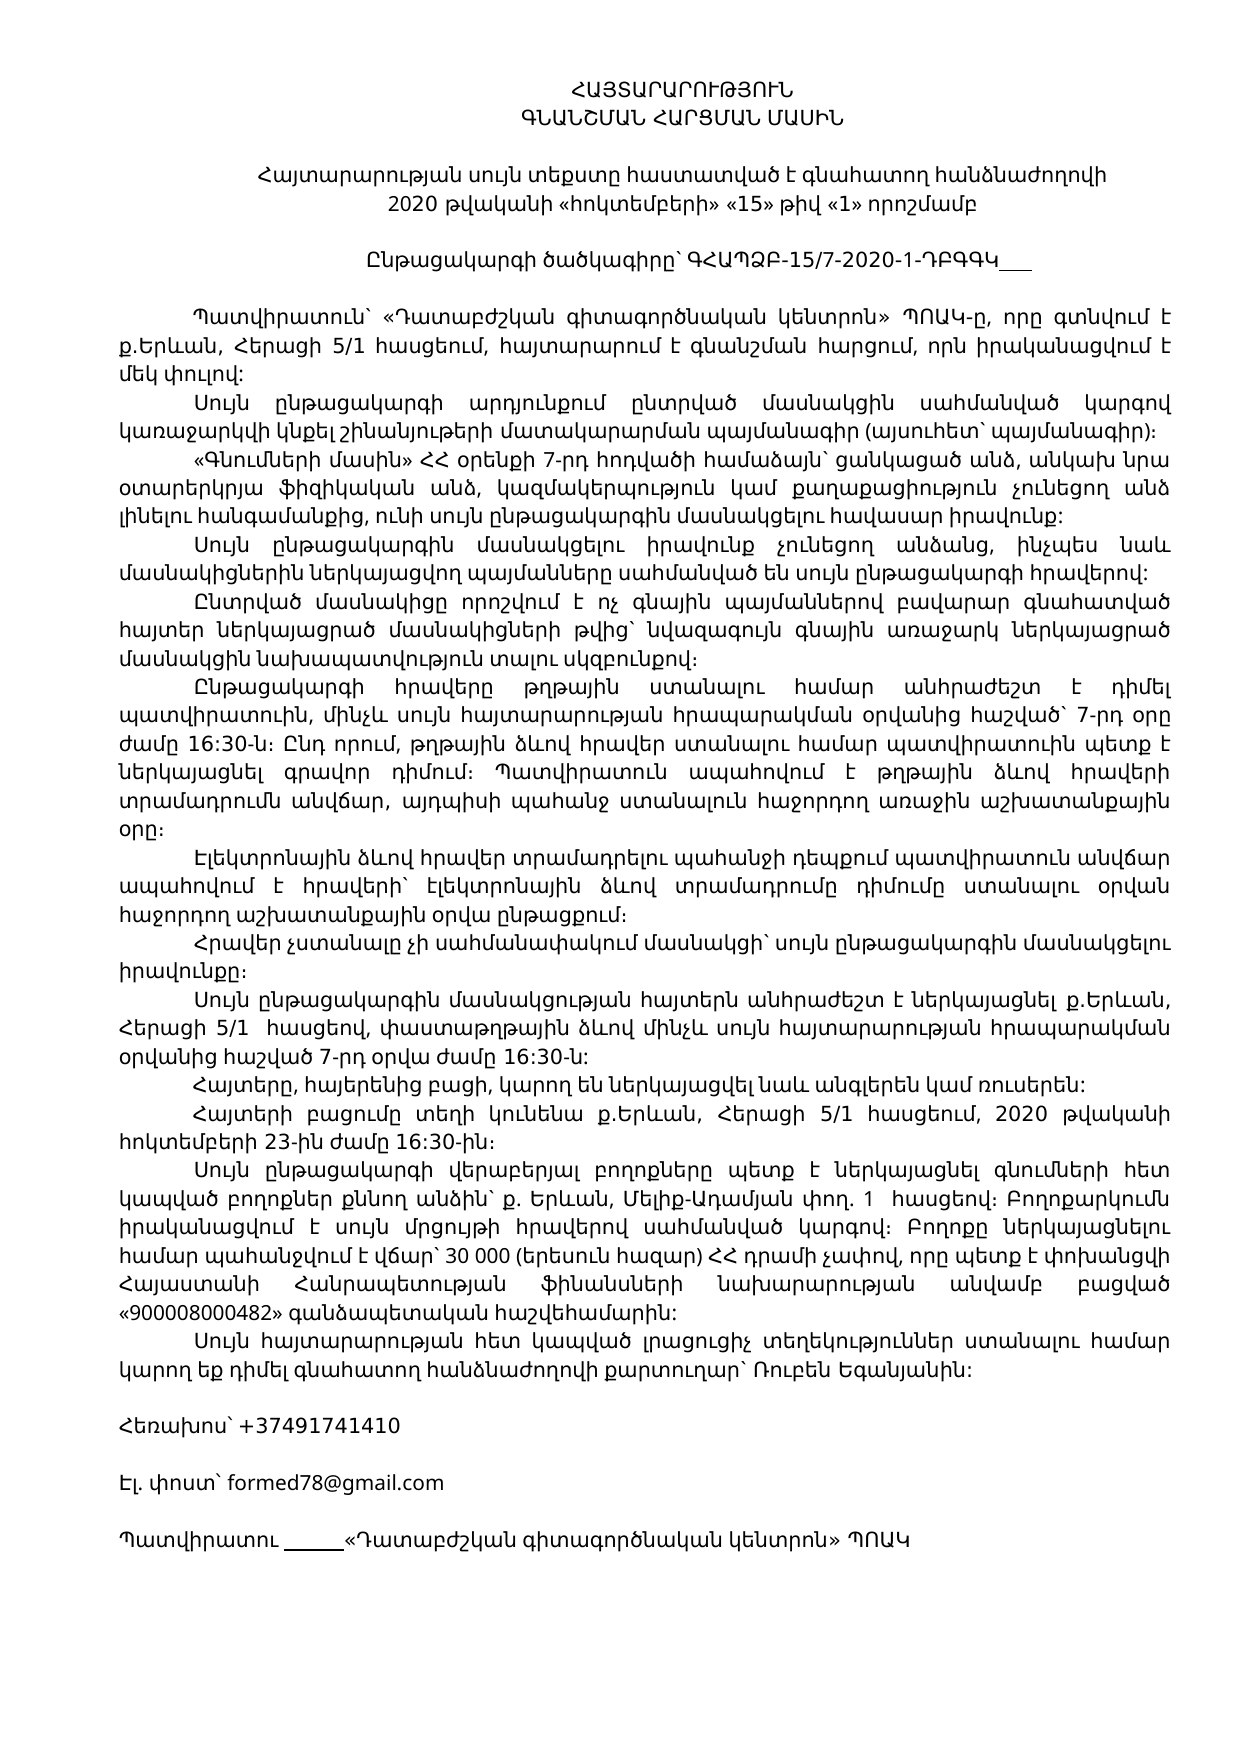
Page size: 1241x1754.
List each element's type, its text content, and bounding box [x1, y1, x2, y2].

text Ընտրված մասնակիցը որոշվում է ոչ գնային պայմաններով բավարար գնահատված հայտեր ներկայացրած մասնակիցների թվից` նվազագույն գնային առաջարկ ներկայացրած մասնակցին նախապատվություն տալու սկզբունքով։ [118, 587, 1171, 672]
text ԳՆԱՆՇՄԱՆ ՀԱՐՑՄԱՆ ՄԱՍԻՆ [118, 103, 1171, 132]
text Սույն ընթացակարգին մասնակցության հայտերն անհրաժեշտ է ներկայացնել ք.Երևան, Հերացի 5/1 հասցեով, փաստաթղթային ձևով մինչև սույն հայտարարության հրապարակման օրվանից հաշված 7-րդ օրվա ժամը 16:30-ն: [118, 985, 1171, 1070]
text Պատվիրատու «Դատաբժշկան գիտագործնական կենտրոն» ՊՈԱԿ [118, 1525, 1171, 1553]
text ՀԱՅՏԱՐԱՐՈՒԹՅՈՒՆ [118, 75, 1171, 103]
text Պատվիրատուն` «Դատաբժշկան գիտագործնական կենտրոն» ՊՈԱԿ-ը, որը գտնվում է ք.Երևան, Հերացի 5/1 հասցեում, հայտարարում է գնանշման հարցում, որն իրականացվում է մեկ փուլով: [118, 302, 1171, 388]
text Էլեկտրոնային ձևով հրավեր տրամադրելու պահանջի դեպքում պատվիրատուն անվճար ապահովում է հրավերի` էլեկտրոնային ձևով տրամադրումը դիմումը ստանալու օրվան հաջորդող աշխատանքային օրվա ընթացքում։ [118, 843, 1171, 928]
text Էլ. փոստ՝ formed78@gmail.com [118, 1468, 1171, 1496]
text 2020 թվականի «հոկտեմբերի» «15» թիվ «1» որոշմամբ [118, 189, 1171, 217]
text Հայտերի բացումը տեղի կունենա ք.Երևան, Հերացի 5/1 հասցեում, 2020 թվականի հոկտեմբերի 23-ին ժամը 16:30-ին։ [118, 1099, 1171, 1156]
text Սույն ընթացակարգին մասնակցելու իրավունք չունեցող անձանց, ինչպես նաև մասնակիցներին ներկայացվող պայմանները սահմանված են սույն ընթացակարգի հրավերով: [118, 530, 1171, 587]
text Հրավեր չստանալը չի սահմանափակում մասնակցի` սույն ընթացակարգին մասնակցելու իրավունքը։ [118, 928, 1171, 985]
text «Գնումների մասին» ՀՀ օրենքի 7-րդ հոդվածի համաձայն` ցանկացած անձ, անկախ նրա օտարերկրյա ֆիզիկական անձ, կազմակերպություն կամ քաղաքացիություն չունեցող անձ լինելու հանգամանքից, ունի սույն ընթացակարգին մասնակցելու հավասար իրավունք: [118, 445, 1171, 530]
text Հեռախոս՝ +37491741410 [118, 1411, 1171, 1439]
text Հայտերը, հայերենից բացի, կարող են ներկայացվել նաև անգլերեն կամ ռուսերեն: [118, 1070, 1171, 1099]
text Ընթացակարգի հրավերը թղթային ստանալու համար անհրաժեշտ է դիմել պատվիրատուին, մինչև սույն հայտարարության հրապարակման օրվանից հաշված` 7-րդ օրը ժամը 16:30-ն։ Ընդ որում, թղթային ձևով հրավեր ստանալու համար պատվիրատուին պետք է ներկայացնել գրավոր դիմում։ Պատվիրատուն ապահովում է թղթային ձևով հրավերի տրամադրումն անվճար, այդպիսի պահանջ ստանալուն հաջորդող առաջին աշխատանքային օրը։ [118, 672, 1171, 843]
text Սույն ընթացակարգի վերաբերյալ բողոքները պետք է ներկայացնել գնումների հետ կապված բողոքներ քննող անձին` ք. Երևան, Մելիք-Ադամյան փող. 1 հասցեով։ Բողոքարկումն իրականացվում է սույն մրցույթի հրավերով սահմանված կարգով։ Բողոքը ներկայացնելու համար պահանջվում է վճար` 30 000 (երեսուն հազար) ՀՀ դրամի չափով, որը պետք է փոխանցվի Հայաստանի Հանրապետության ֆինանսների նախարարության անվամբ բացված «900008000482» գանձապետական հաշվեհամարին: [118, 1156, 1171, 1326]
text Հայտարարության սույն տեքստը հաստատված է գնահատող հանձնաժողովի [118, 160, 1171, 189]
text Սույն հայտարարության հետ կապված լրացուցիչ տեղեկություններ ստանալու համար կարող եք դիմել գնահատող հանձնաժողովի քարտուղար` Ռուբեն Եգանյանին: [118, 1326, 1171, 1383]
text Ընթացակարգի ծածկագիրը` ԳՀԱՊՁԲ-15/7-2020-1-ԴԲԳԳԿ [118, 246, 1171, 274]
text Սույն ընթացակարգի արդյունքում ընտրված մասնակցին սահմանված կարգով կառաջարկվի կնքել շինանյութերի մատակարարման պայմանագիր (այսուհետ` պայմանագիր)։ [118, 388, 1171, 445]
